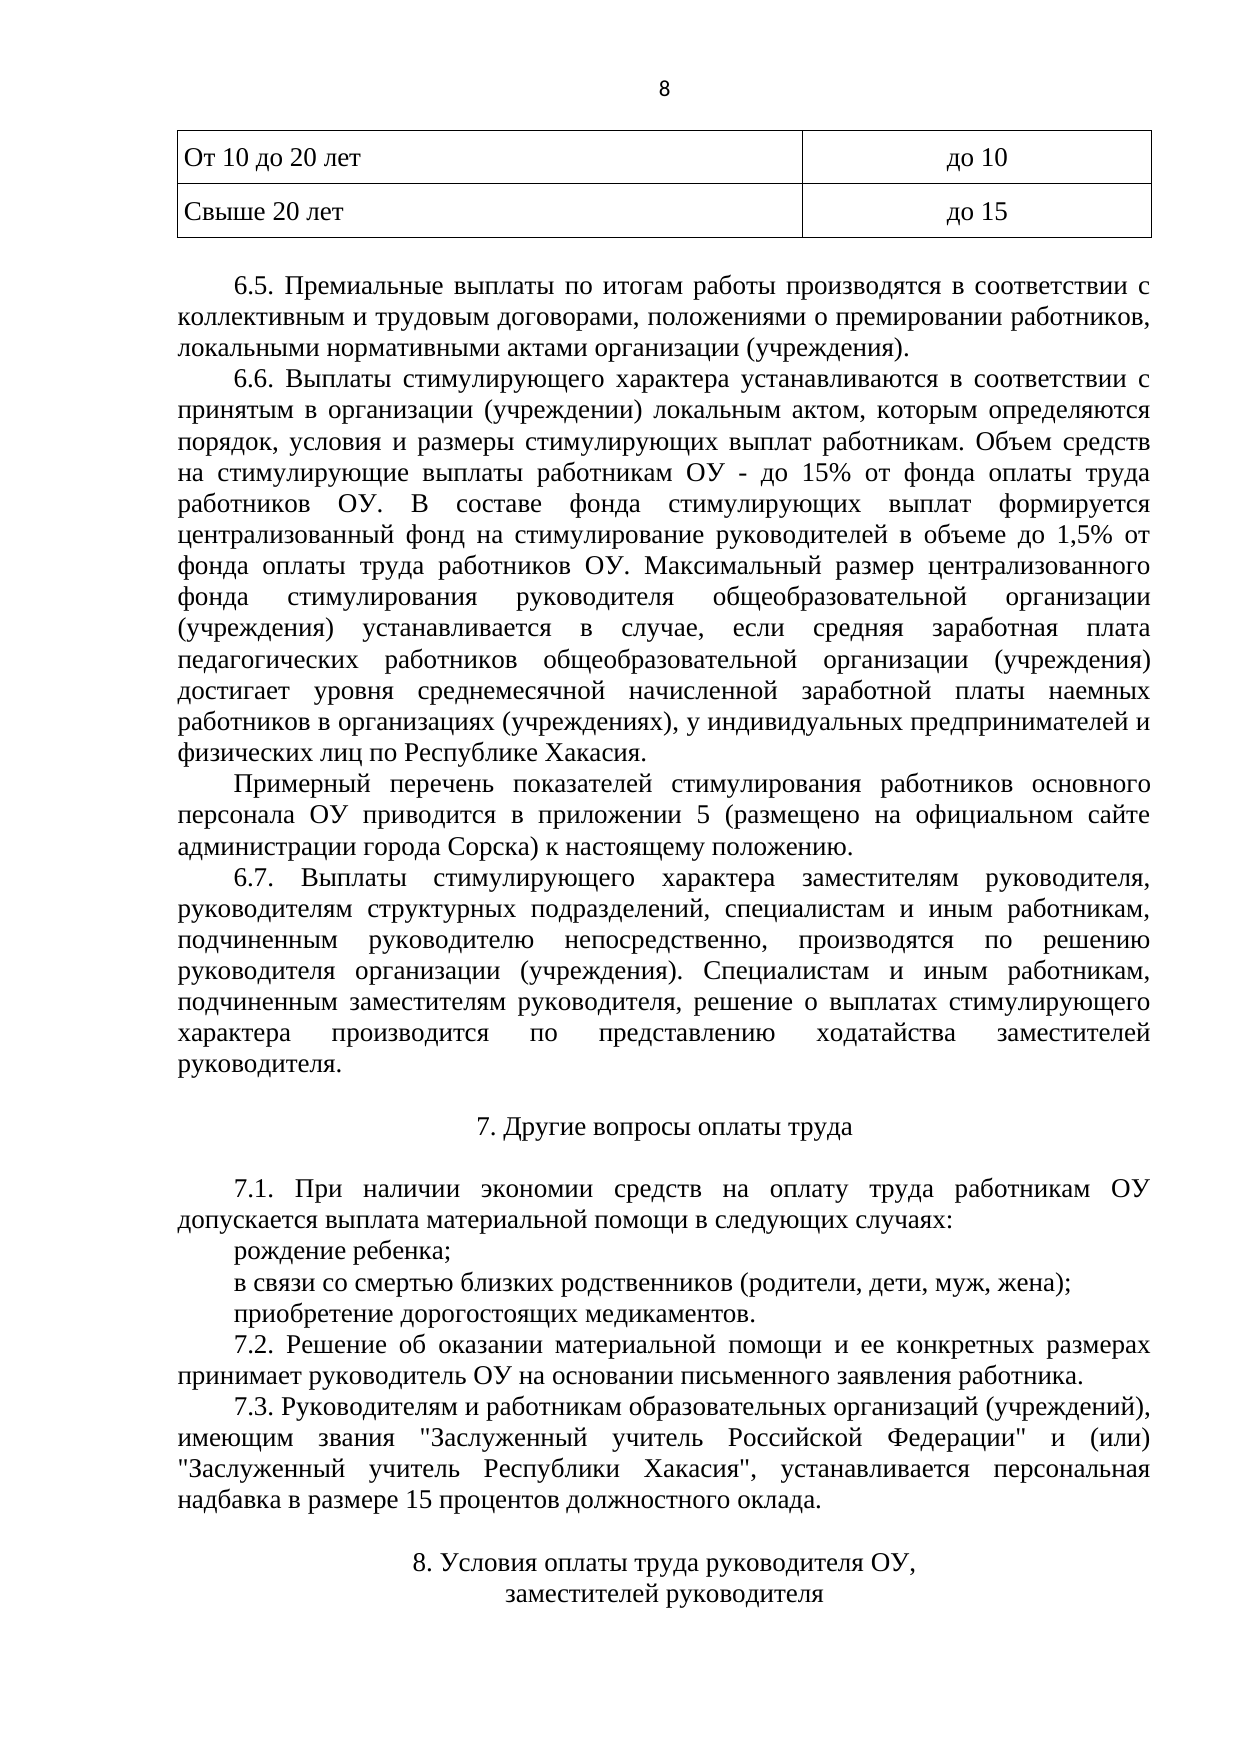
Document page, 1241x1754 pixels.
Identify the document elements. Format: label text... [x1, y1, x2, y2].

text 6.6. Выплаты стимулирующего характера устанавливаются в соответствии с принятым в организации (учреждении) локальным актом, которым определяются порядок, условия и размеры стимулирующих выплат работникам. Объем средств на стимулирующие выплаты работникам ОУ - до 15% от фонда оплаты труда работников ОУ. В составе фонда стимулирующих выплат формируется централизованный фонд на стимулирование руководителей в объеме до 1,5% от фонда оплаты труда работников ОУ. Максимальный размер централизованного фонда стимулирования руководителя общеобразовательной организации (учреждения) устанавливается в случае, если средняя заработная плата педагогических работников общеобразовательной организации (учреждения) достигает уровня среднемесячной начисленной заработной платы наемных работников в организациях (учреждениях), у индивидуальных предпринимателей и физических лиц по Республике Хакасия. [177, 362, 1152, 767]
text приобретение дорогостоящих медикаментов. [177, 1297, 1152, 1328]
text в связи со смертью близких родственников (родители, дети, муж, жена); [177, 1266, 1152, 1297]
text 6.7. Выплаты стимулирующего характера заместителям руководителя, руководителям структурных подразделений, специалистам и иным работникам, подчиненным руководителю непосредственно, производятся по решению руководителя организации (учреждения). Специалистам и иным работникам, подчиненным заместителям руководителя, решение о выплатах стимулирующего характера производится по представлению ходатайства заместителей руководителя. [177, 861, 1152, 1079]
text 7.3. Руководителям и работникам образовательных организаций (учреждений), имеющим звания "Заслуженный учитель Российской Федерации" и (или) "Заслуженный учитель Республики Хакасия", устанавливается персональная надбавка в размере 15 процентов должностного оклада. [177, 1390, 1152, 1515]
text рождение ребенка; [177, 1234, 1152, 1266]
title заместителей руководителя [177, 1577, 1152, 1608]
text Примерный перечень показателей стимулирования работников основного персонала ОУ приводится в приложении 5 (размещено на официальном сайте администрации города Сорска) к настоящему положению. [177, 767, 1152, 861]
text 7.1. При наличии экономии средств на оплату труда работникам ОУ допускается выплата материальной помощи в следующих случаях: [177, 1172, 1152, 1234]
table_cell до 10 [803, 131, 1151, 183]
text 7.2. Решение об оказании материальной помощи и ее конкретных размерах принимает руководитель ОУ на основании письменного заявления работника. [177, 1328, 1152, 1390]
table_cell Свыше 20 лет [178, 184, 802, 237]
title 8. Условия оплаты труда руководителя ОУ, [177, 1546, 1152, 1577]
table_cell до 15 [803, 184, 1151, 237]
text 6.5. Премиальные выплаты по итогам работы производятся в соответствии с коллективным и трудовым договорами, положениями о премировании работников, локальными нормативными актами организации (учреждения). [177, 269, 1152, 362]
title 7. Другие вопросы оплаты труда [177, 1110, 1152, 1141]
table_cell От 10 до 20 лет [178, 131, 802, 183]
